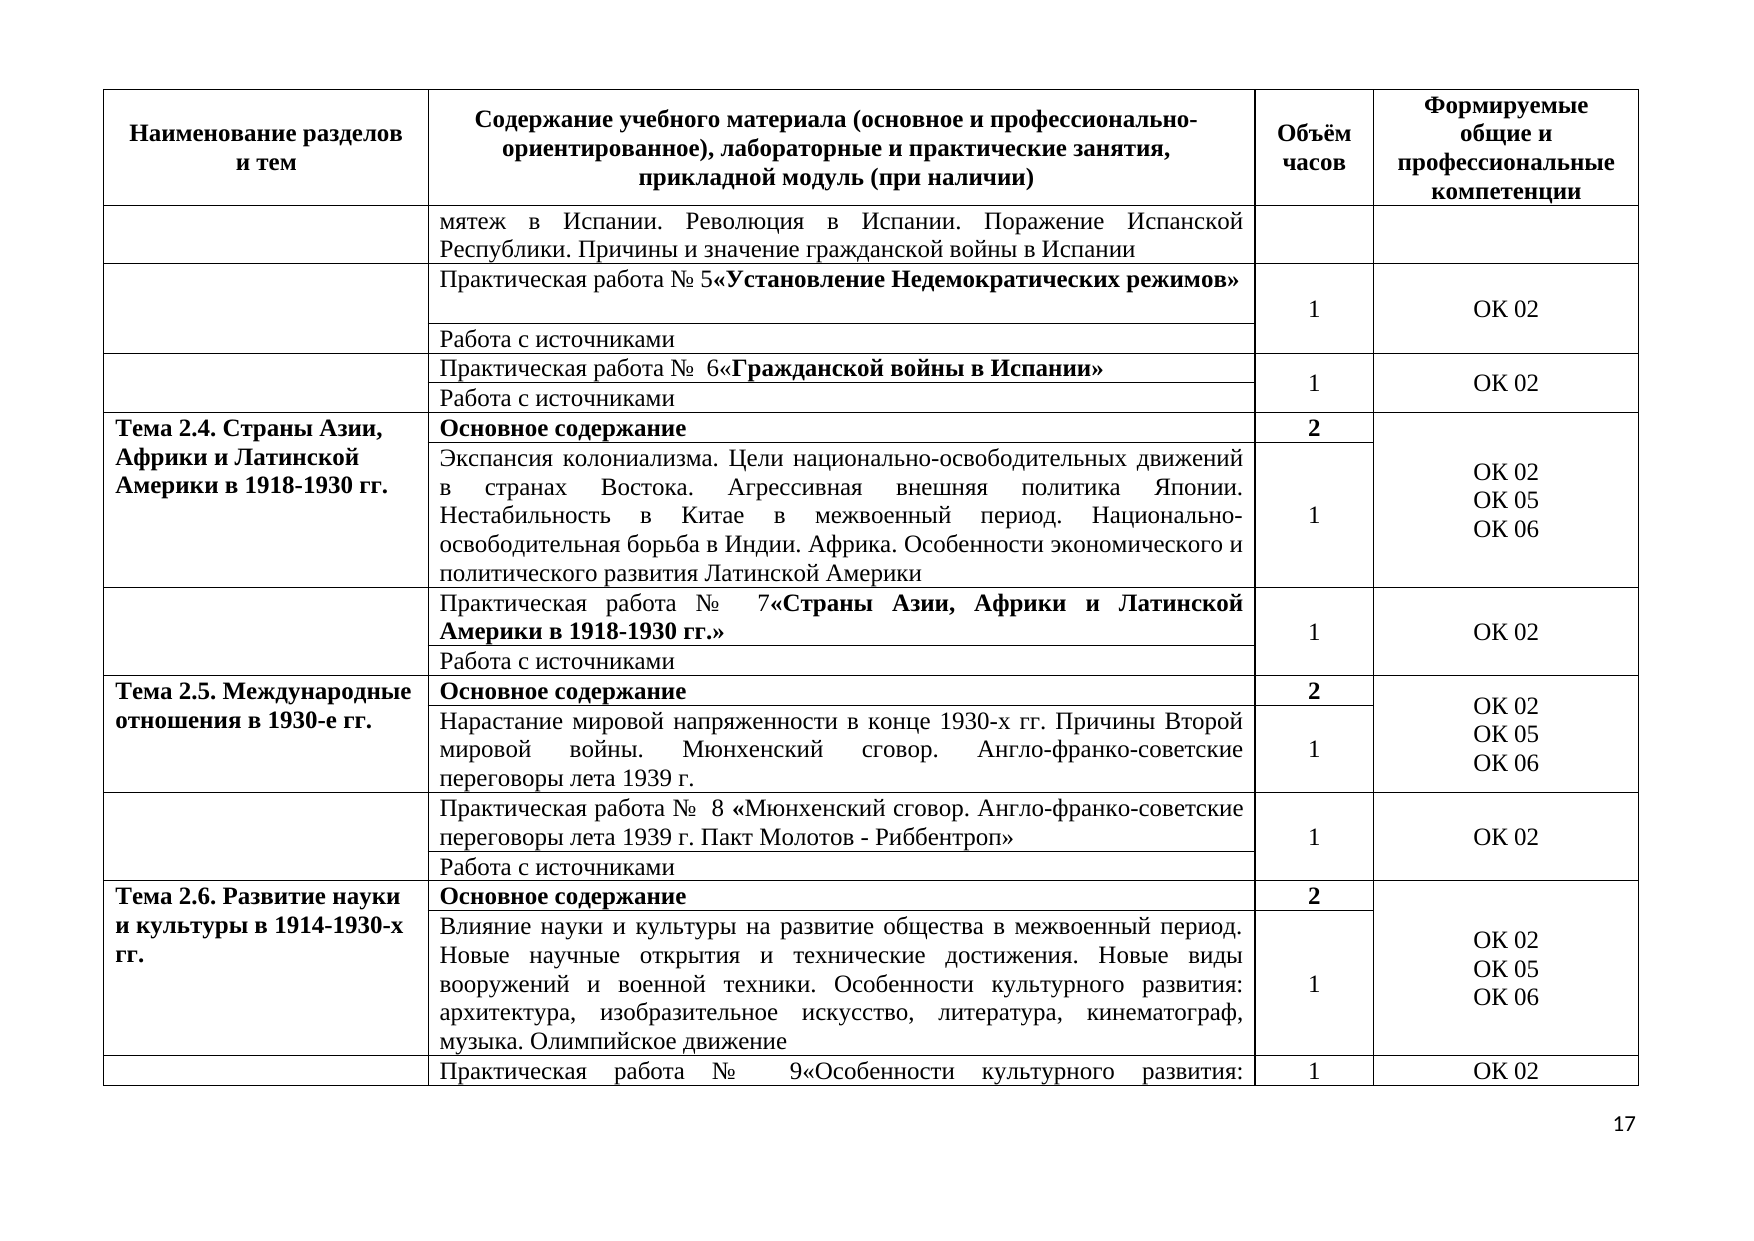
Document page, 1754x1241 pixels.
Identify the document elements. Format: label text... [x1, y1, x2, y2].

table_cell ОК 02 [1374, 793, 1638, 880]
table_header Наименование разделов и тем [104, 90, 428, 205]
table_header Формируемые общие и профессиональные компетенции [1374, 90, 1638, 205]
table_cell Практическая работа № 8 «Мюнхенский сговор. Англо-франко-советские переговоры лета 1939 г. Пакт Молотов - Риббентроп» [429, 793, 1254, 851]
table_cell Работа с источниками [429, 646, 1254, 675]
table_cell 2 [1256, 206, 1373, 263]
table_cell [104, 264, 428, 352]
table_cell Нарастание мировой напряженности в конце 1930-х гг. Причины Второй мировой войны. Мюнхенский сговор. Англо-франко-советские переговоры лета 1939 г. [429, 706, 1254, 792]
table_cell Основное содержание [429, 413, 1254, 442]
table_cell Работа с источниками [429, 383, 1254, 412]
table_header Содержание учебного материала (основное и профессионально-ориентированное), лабораторные и практические занятия, прикладной модуль (при наличии) [429, 90, 1254, 205]
table_cell [104, 793, 428, 880]
table_cell [104, 588, 428, 675]
table_cell Основное содержание [429, 881, 1254, 910]
table_cell 1 [1256, 793, 1373, 880]
table_cell 1 [1256, 354, 1373, 412]
table_header Объём часов [1256, 90, 1373, 205]
table_cell 2 [1256, 676, 1373, 705]
table_cell Практическая работа № 5«Установление Недемократических режимов» [429, 264, 1254, 323]
table_cell Работа с источниками [429, 852, 1254, 880]
table_cell [104, 354, 428, 412]
table_cell ОК 02 [1374, 354, 1638, 412]
table_cell Работа с источниками [429, 324, 1254, 352]
table_cell 1 [1256, 588, 1373, 675]
table_cell ОК 02 [1374, 1056, 1638, 1085]
table_cell Практическая работа № 7«Страны Азии, Африки и Латинской Америки в 1918-1930 гг.» [429, 588, 1254, 645]
table_cell ОК 02 ОК 05 ОК 06 [1374, 413, 1638, 587]
table_cell Практическая работа № 6«Гражданской войны в Испании» [429, 354, 1254, 382]
table_cell ОК 02 [1374, 588, 1638, 675]
table_cell ОК 02 ОК 05 ОК 06 [1374, 676, 1638, 792]
table_cell Тема 2.5. Международные отношения в 1930-е гг. [104, 676, 428, 792]
table_cell Влияние науки и культуры на развитие общества в межвоенный период. Новые научные открытия и технические достижения. Новые виды вооружений и военной техники. Особенности культурного развития: архитектура, изобразительное искусство, литература, кинематограф, музыка. Олимпийское движение [429, 911, 1254, 1055]
table_cell ОК 02 ОК 05 ОК 06 [1374, 881, 1638, 1055]
table_cell 1 [1256, 706, 1373, 792]
table_cell [104, 1056, 428, 1085]
table_cell 2 [1256, 413, 1373, 442]
table_cell 1 [1256, 264, 1373, 352]
table_cell 2 [1256, 881, 1373, 910]
table_cell 1 [1256, 443, 1373, 587]
table_cell Тема 2.6. Развитие науки и культуры в 1914-1930-х гг. [104, 881, 428, 1055]
table_cell Основное содержание [429, 676, 1254, 705]
table_cell 1 [1256, 911, 1373, 1055]
table_cell 1 [1256, 1056, 1373, 1085]
table_cell Экспансия колониализма. Цели национально-освободительных движений в странах Востока. Агрессивная внешняя политика Японии. Нестабильность в Китае в межвоенный период. Национально-освободительная борьба в Индии. Африка. Особенности экономического и политического развития Латинской Америки [429, 443, 1254, 587]
table_cell Тема 2.4. Страны Азии, Африки и Латинской Америки в 1918-1930 гг. [104, 413, 428, 587]
table_cell ОК 02 [1374, 264, 1638, 352]
